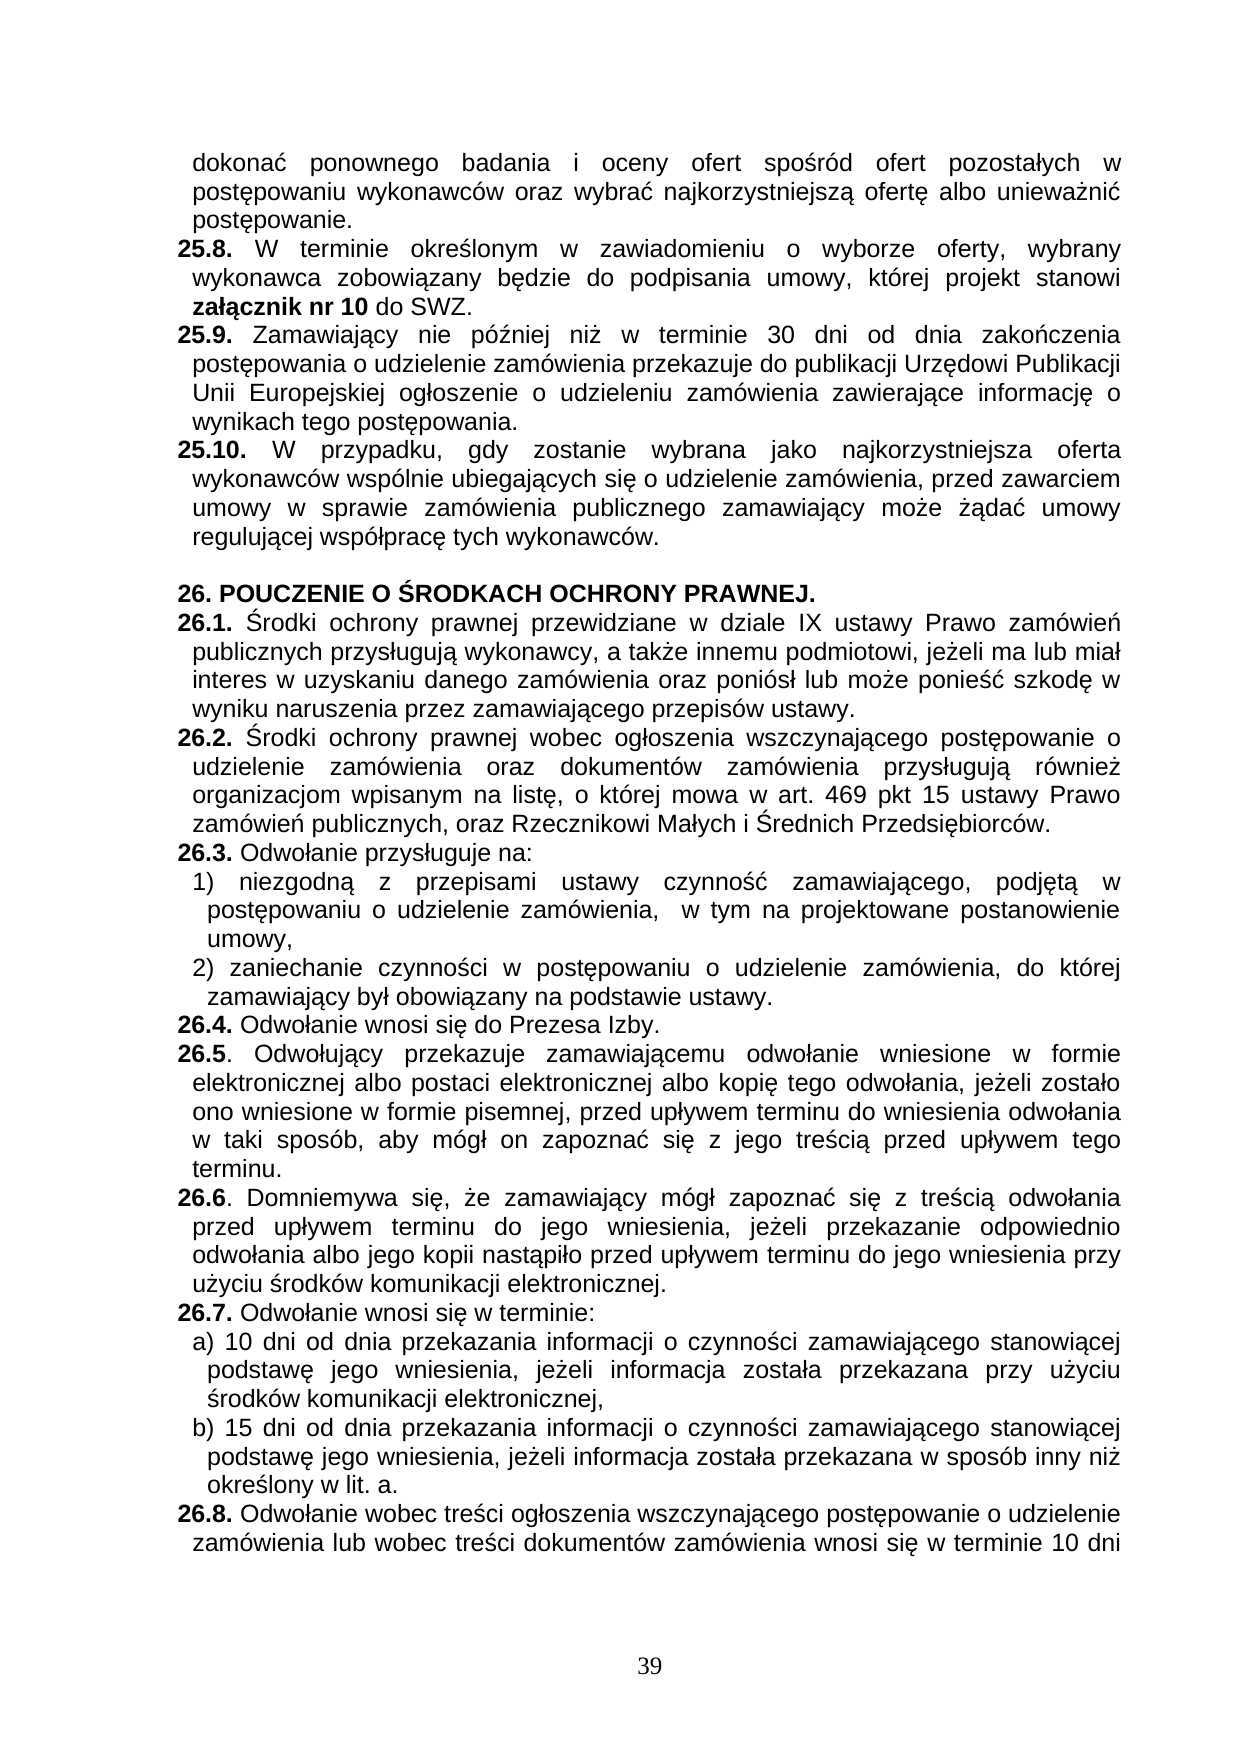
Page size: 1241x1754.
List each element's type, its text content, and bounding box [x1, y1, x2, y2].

text 26.3. Odwołanie przysługuje na: [177, 838, 1122, 866]
text 26.2. Środki ochrony prawnej wobec ogłoszenia wszczynającego postępowanie o udzielenie zamówienia oraz dokumentów zamówienia przysługują również organizacjom wpisanym na listę, o której mowa w art. 469 pkt 15 ustawy Prawo zamówień publicznych, oraz Rzecznikowi Małych i Średnich Przedsiębiorców. [177, 723, 1122, 838]
text 26.6. Domniemywa się, że zamawiający mógł zapoznać się z treścią odwołania przed upływem terminu do jego wniesienia, jeżeli przekazanie odpowiednio odwołania albo jego kopii nastąpiło przed upływem terminu do jego wniesienia przy użyciu środków komunikacji elektronicznej. [177, 1183, 1122, 1298]
text 26.4. Odwołanie wnosi się do Prezesa Izby. [177, 1010, 1122, 1039]
text 26. POUCZENIE O ŚRODKACH OCHRONY PRAWNEJ. [177, 579, 1122, 608]
text 25.8. W terminie określonym w zawiadomieniu o wyborze oferty, wybrany wykonawca zobowiązany będzie do podpisania umowy, której projekt stanowi załącznik nr 10 do SWZ. [177, 234, 1122, 320]
text a) 10 dni od dnia przekazania informacji o czynności zamawiającego stanowiącej podstawę jego wniesienia, jeżeli informacja została przekazana przy użyciu środków komunikacji elektronicznej, [192, 1326, 1122, 1413]
text 26.7. Odwołanie wnosi się w terminie: [177, 1298, 1122, 1326]
text 2) zaniechanie czynności w postępowaniu o udzielenie zamówienia, do której zamawiający był obowiązany na podstawie ustawy. [192, 953, 1122, 1010]
text 25.9. Zamawiający nie później niż w terminie 30 dni od dnia zakończenia postępowania o udzielenie zamówienia przekazuje do publikacji Urzędowi Publikacji Unii Europejskiej ogłoszenie o udzieleniu zamówienia zawierające informację o wynikach tego postępowania. [177, 320, 1122, 435]
text b) 15 dni od dnia przekazania informacji o czynności zamawiającego stanowiącej podstawę jego wniesienia, jeżeli informacja została przekazana w sposób inny niż określony w lit. a. [192, 1413, 1122, 1499]
text 26.1. Środki ochrony prawnej przewidziane w dziale IX ustawy Prawo zamówień publicznych przysługują wykonawcy, a także innemu podmiotowi, jeżeli ma lub miał interes w uzyskaniu danego zamówienia oraz poniósł lub może ponieść szkodę w wyniku naruszenia przez zamawiającego przepisów ustawy. [177, 608, 1122, 723]
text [177, 148, 1122, 234]
text 25.10. W przypadku, gdy zostanie wybrana jako najkorzystniejsza oferta wykonawców wspólnie ubiegających się o udzielenie zamówienia, przed zawarciem umowy w sprawie zamówienia publicznego zamawiający może żądać umowy regulującej współpracę tych wykonawców. [177, 435, 1122, 550]
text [177, 1499, 1122, 1556]
text 1) niezgodną z przepisami ustawy czynność zamawiającego, podjętą w postępowaniu o udzielenie zamówienia, w tym na projektowane postanowienie umowy, [192, 866, 1122, 953]
text 26.5. Odwołujący przekazuje zamawiającemu odwołanie wniesione w formie elektronicznej albo postaci elektronicznej albo kopię tego odwołania, jeżeli zostało ono wniesione w formie pisemnej, przed upływem terminu do wniesienia odwołania w taki sposób, aby mógł on zapoznać się z jego treścią przed upływem tego terminu. [177, 1039, 1122, 1183]
